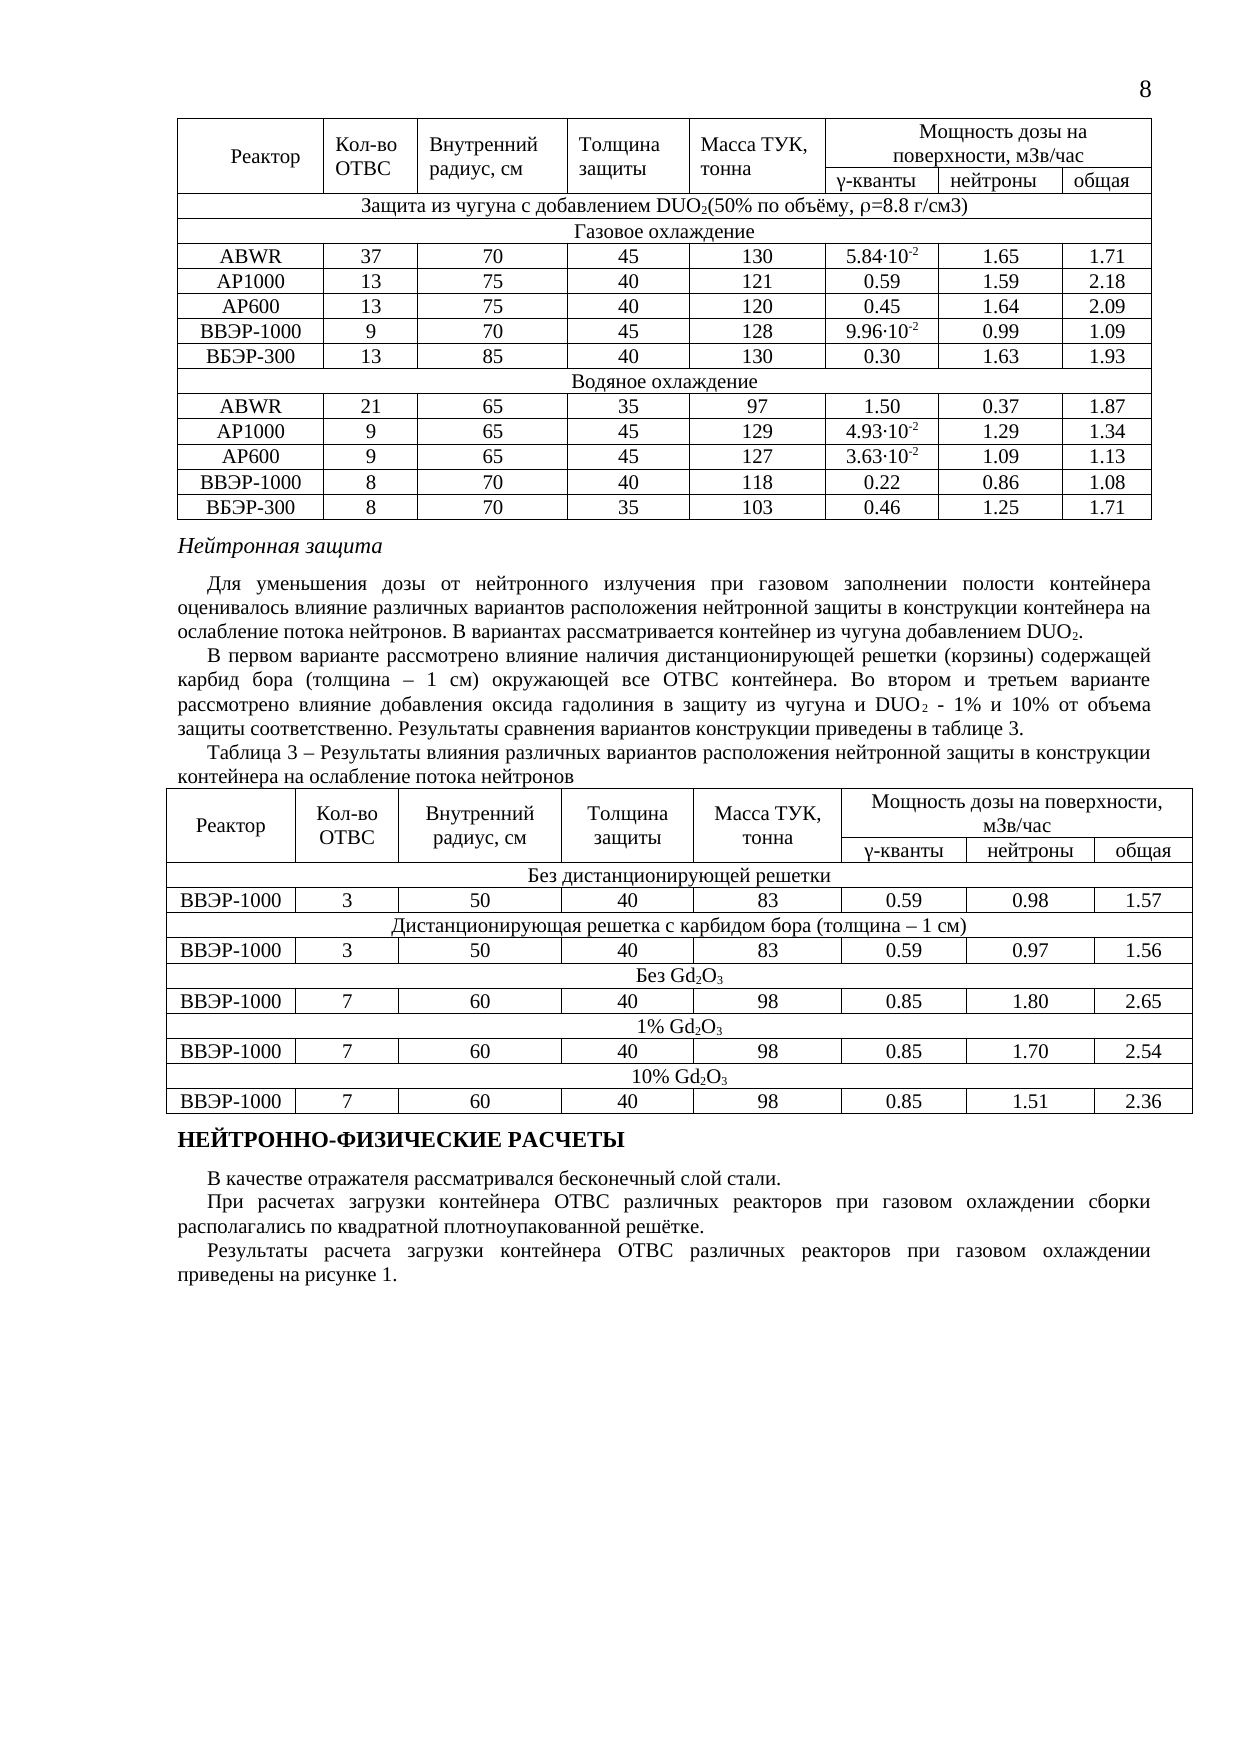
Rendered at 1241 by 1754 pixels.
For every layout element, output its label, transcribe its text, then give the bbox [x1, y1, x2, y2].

table_header Масса ТУК, тонна [690, 119, 825, 192]
table_header Кол-во ОТВС [324, 119, 417, 192]
table_cell 1.71 [1063, 495, 1151, 519]
table_cell 1.09 [1063, 319, 1151, 343]
table_cell 0.45 [826, 294, 938, 318]
table_cell 60 [399, 1039, 561, 1063]
table_cell Без Gd2O3 [167, 964, 1192, 987]
table_cell 0.85 [842, 989, 966, 1013]
table_cell 98 [694, 1039, 841, 1063]
table_cell 45 [568, 419, 689, 443]
table_cell 0.98 [967, 888, 1094, 912]
table_cell 1.57 [1095, 888, 1192, 912]
table_cell ВВЭР-1000 [178, 470, 323, 494]
table_cell 1.50 [826, 394, 938, 418]
table_cell 128 [690, 319, 825, 343]
table_cell 3.63∙10-2 [826, 445, 938, 468]
text Результаты расчета загрузки контейнера ОТВС различных реакторов при газовом охлаждении приведены на рисунке 1. [177, 1238, 1152, 1286]
table_cell ВВЭР-1000 [167, 989, 295, 1013]
subtitle НЕЙТРОННО-ФИЗИЧЕСКИЕ РАСЧЕТЫ [177, 1127, 1152, 1153]
table_cell 9 [324, 445, 417, 468]
table_cell 121 [690, 269, 825, 293]
table_cell ВВЭР-1000 [167, 938, 295, 962]
table_cell 75 [418, 294, 567, 318]
table_cell γ-кванты [842, 838, 966, 862]
table_cell ABWR [178, 244, 323, 268]
table_cell Газовое охлаждение [178, 219, 1151, 243]
table_cell ВБЭР-300 [178, 344, 323, 368]
table_cell 0.86 [939, 470, 1062, 494]
table_cell 0.30 [826, 344, 938, 368]
table_cell 0.59 [826, 269, 938, 293]
table_cell AP600 [178, 294, 323, 318]
table_cell 0.46 [826, 495, 938, 519]
table_cell 40 [562, 888, 693, 912]
table_header Толщина защиты [562, 789, 693, 862]
table_cell 35 [568, 394, 689, 418]
table_cell ABWR [178, 394, 323, 418]
table_cell 2.65 [1095, 989, 1192, 1013]
table_cell Без дистанционирующей решетки [167, 863, 1192, 887]
table_cell 1.09 [939, 445, 1062, 468]
table_header Реактор [167, 789, 295, 862]
table_cell 1.70 [967, 1039, 1094, 1063]
table_cell 1.29 [939, 419, 1062, 443]
table_cell общая [1063, 168, 1151, 192]
table_cell 70 [418, 244, 567, 268]
table_cell 9 [324, 419, 417, 443]
table_cell 1% Gd2O3 [167, 1014, 1192, 1038]
table_cell ВВЭР-1000 [178, 319, 323, 343]
table_cell 2.18 [1063, 269, 1151, 293]
table_cell 60 [399, 989, 561, 1013]
table_cell 0.59 [842, 938, 966, 962]
table_cell 70 [418, 495, 567, 519]
table_cell 130 [690, 344, 825, 368]
table_cell 3 [296, 938, 398, 962]
text Для уменьшения дозы от нейтронного излучения при газовом заполнении полости контейнера оценивалось влияние различных вариантов расположения нейтронной защиты в конструкции контейнера на ослабление потока нейтронов. В вариантах рассматривается контейнер из чугуна добавлением DUO2. [177, 571, 1152, 643]
table_cell 85 [418, 344, 567, 368]
table_cell 127 [690, 445, 825, 468]
table_cell AP600 [178, 445, 323, 468]
table_cell 0.22 [826, 470, 938, 494]
table_cell 9 [324, 319, 417, 343]
table_cell ВВЭР-1000 [167, 1089, 295, 1113]
table_cell 1.80 [967, 989, 1094, 1013]
table_cell 118 [690, 470, 825, 494]
table_cell 40 [568, 294, 689, 318]
table_cell 13 [324, 344, 417, 368]
table_cell Водяное охлаждение [178, 369, 1151, 393]
text В первом варианте рассмотрено влияние наличия дистанционирующей решетки (корзины) содержащей карбид бора (толщина – 1 см) окружающей все ОТВС контейнера. Во втором и третьем варианте рассмотрено влияние добавления оксида гадолиния в защиту из чугуна и DUO2 - 1% и 10% от объема защиты соответственно. Результаты сравнения вариантов конструкции приведены в таблице 3. [177, 643, 1152, 739]
table_cell 35 [568, 495, 689, 519]
table_cell 130 [690, 244, 825, 268]
table_cell AP1000 [178, 269, 323, 293]
table_cell 8 [324, 470, 417, 494]
table_cell 40 [568, 344, 689, 368]
table_header Толщина защиты [568, 119, 689, 192]
table_cell 2.54 [1095, 1039, 1192, 1063]
table_header Внутренний радиус, см [418, 119, 567, 192]
table_cell 98 [694, 1089, 841, 1113]
table_cell 4.93∙10-2 [826, 419, 938, 443]
table_cell 1.59 [939, 269, 1062, 293]
table_cell 50 [399, 938, 561, 962]
table_cell 40 [568, 470, 689, 494]
table_cell 40 [568, 269, 689, 293]
table_cell 75 [418, 269, 567, 293]
table_cell 65 [418, 419, 567, 443]
table_cell 50 [399, 888, 561, 912]
table_cell 1.63 [939, 344, 1062, 368]
table_cell 83 [694, 888, 841, 912]
table_cell 13 [324, 269, 417, 293]
table_cell 1.64 [939, 294, 1062, 318]
table_cell 8 [324, 495, 417, 519]
table_cell 0.59 [842, 888, 966, 912]
table_cell 0.85 [842, 1039, 966, 1063]
table_cell 45 [568, 445, 689, 468]
table_cell 0.99 [939, 319, 1062, 343]
table_cell 70 [418, 319, 567, 343]
table_cell 7 [296, 1089, 398, 1113]
table_header Мощность дозы на поверхности, мЗв/час [826, 119, 1151, 167]
table_cell 97 [690, 394, 825, 418]
table_cell 37 [324, 244, 417, 268]
table_cell 40 [562, 1089, 693, 1113]
table_cell ВБЭР-300 [178, 495, 323, 519]
table_cell 0.97 [967, 938, 1094, 962]
table_cell 7 [296, 1039, 398, 1063]
table_cell 1.08 [1063, 470, 1151, 494]
table_cell 70 [418, 470, 567, 494]
table_cell 1.87 [1063, 394, 1151, 418]
table_cell 98 [694, 989, 841, 1013]
table_cell Дистанционирующая решетка с карбидом бора (толщина – 1 см) [167, 913, 1192, 937]
table_cell 1.13 [1063, 445, 1151, 468]
table_cell Защита из чугуна с добавлением DUO2(50% по объёму, =8.8 г/см3) [178, 194, 1151, 217]
table_cell 1.51 [967, 1089, 1094, 1113]
table_cell 103 [690, 495, 825, 519]
table_cell 9.96∙10-2 [826, 319, 938, 343]
table_cell 5.84∙10-2 [826, 244, 938, 268]
table_cell 65 [418, 394, 567, 418]
table_cell 45 [568, 319, 689, 343]
table_cell 1.65 [939, 244, 1062, 268]
text В качестве отражателя рассматривался бесконечный слой стали. [177, 1165, 1152, 1189]
text Таблица 3 – Результаты влияния различных вариантов расположения нейтронной защиты в конструкции контейнера на ослабление потока нейтронов [177, 739, 1152, 788]
table_cell ВВЭР-1000 [167, 1039, 295, 1063]
table_cell 1.71 [1063, 244, 1151, 268]
table_cell 1.25 [939, 495, 1062, 519]
table_cell 45 [568, 244, 689, 268]
table_cell общая [1095, 838, 1192, 862]
text При расчетах загрузки контейнера ОТВС различных реакторов при газовом охлаждении сборки располагались по квадратной плотноупакованной решётке. [177, 1189, 1152, 1238]
table_cell γ-кванты [826, 168, 938, 192]
table_cell 40 [562, 1039, 693, 1063]
table_cell 13 [324, 294, 417, 318]
table_cell ВВЭР-1000 [167, 888, 295, 912]
table_cell 83 [694, 938, 841, 962]
table_header Реактор [178, 119, 323, 192]
table_header Масса ТУК, тонна [694, 789, 841, 862]
table_cell нейтроны [967, 838, 1094, 862]
table_cell 2.36 [1095, 1089, 1192, 1113]
table_cell 1.56 [1095, 938, 1192, 962]
table_header Внутренний радиус, см [399, 789, 561, 862]
table_cell 120 [690, 294, 825, 318]
table_cell 7 [296, 989, 398, 1013]
table_header Кол-во ОТВС [296, 789, 398, 862]
table_cell 40 [562, 938, 693, 962]
table_cell 40 [562, 989, 693, 1013]
table_cell AP1000 [178, 419, 323, 443]
table_cell 1.93 [1063, 344, 1151, 368]
subtitle Нейтронная защита [177, 532, 1152, 559]
table_cell 1.34 [1063, 419, 1151, 443]
table_cell нейтроны [939, 168, 1062, 192]
table_cell 129 [690, 419, 825, 443]
table_cell 60 [399, 1089, 561, 1113]
table_cell 21 [324, 394, 417, 418]
table_cell 3 [296, 888, 398, 912]
table_cell 0.85 [842, 1089, 966, 1113]
table_cell 10% Gd2O3 [167, 1064, 1192, 1088]
table_cell 2.09 [1063, 294, 1151, 318]
table_cell 0.37 [939, 394, 1062, 418]
table_header Мощность дозы на поверхности, мЗв/час [842, 789, 1192, 837]
table_cell 65 [418, 445, 567, 468]
